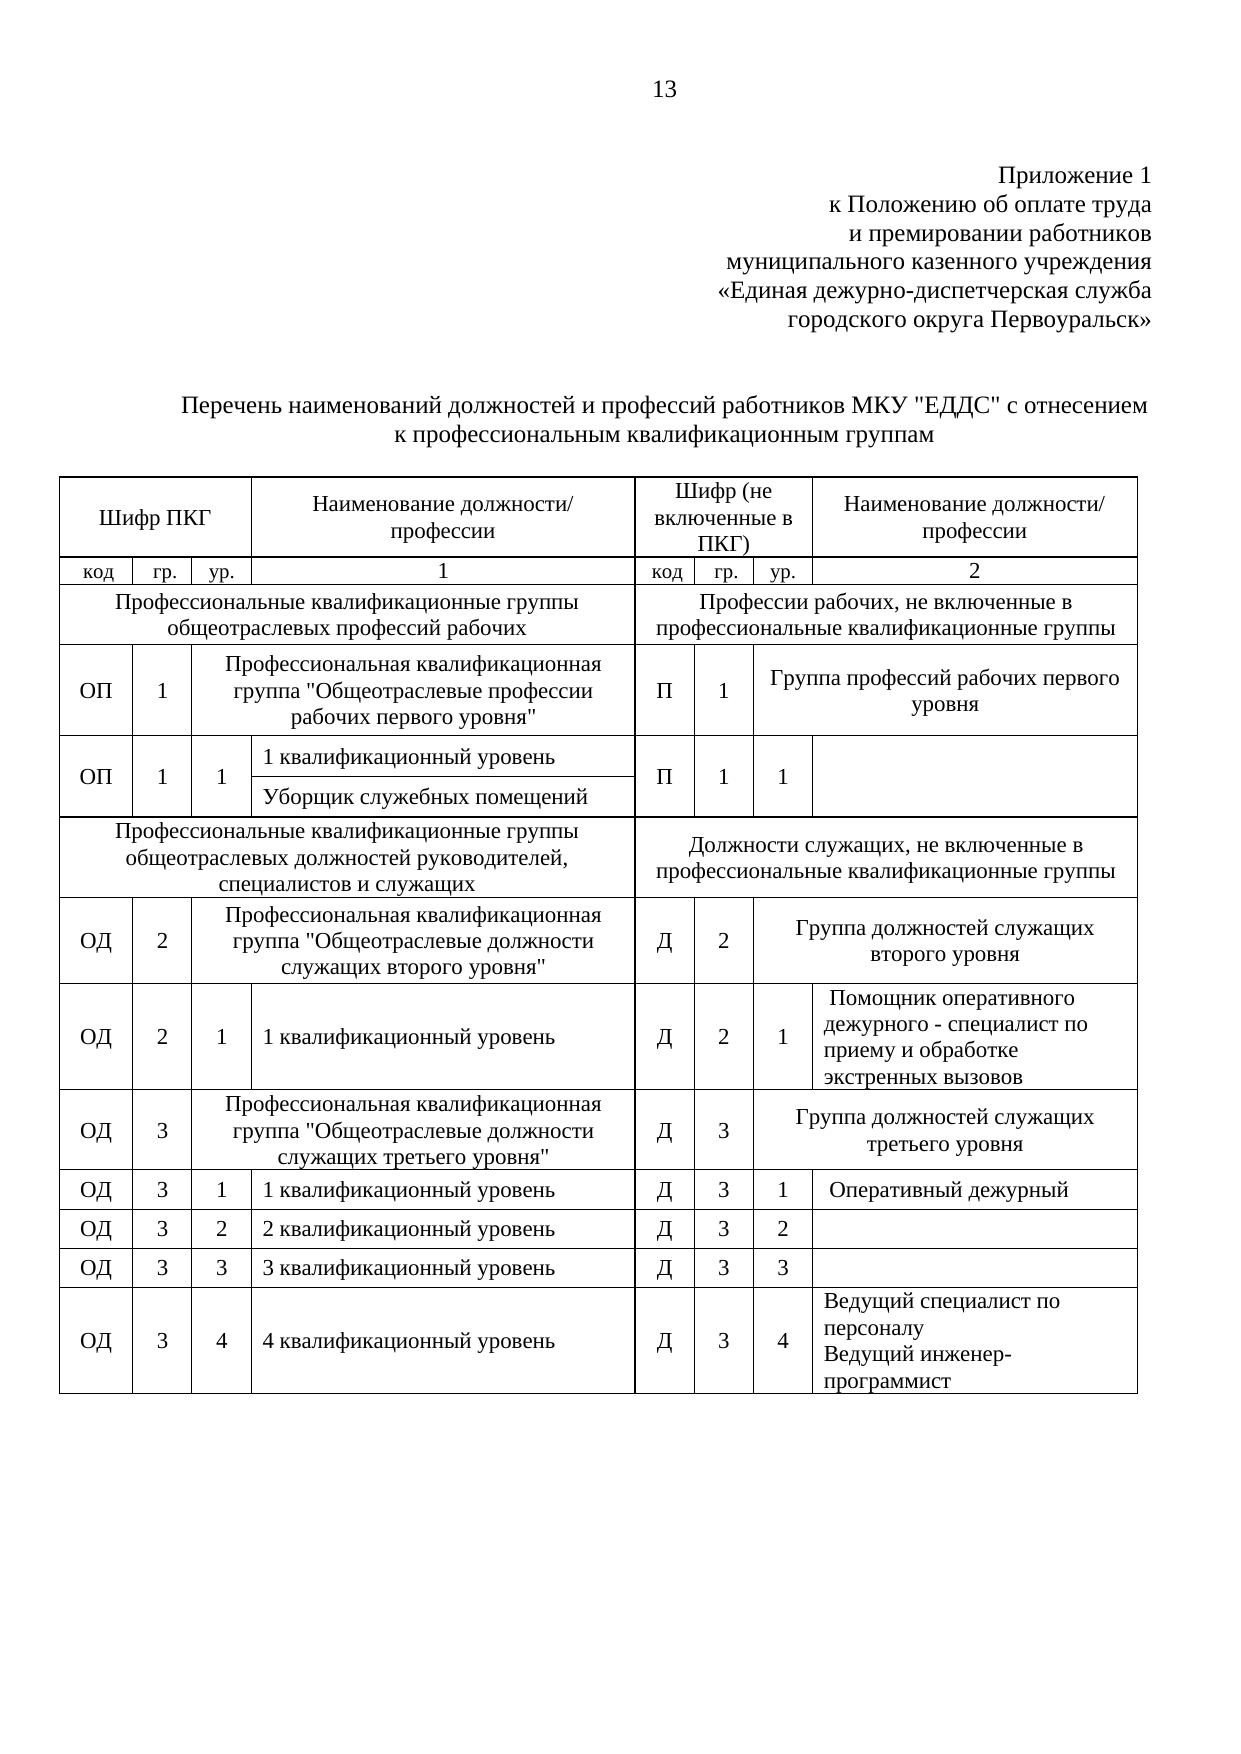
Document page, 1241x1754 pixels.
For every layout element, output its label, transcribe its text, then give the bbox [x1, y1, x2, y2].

table_cell 3 [695, 1170, 753, 1208]
table_cell 2 [754, 1210, 812, 1247]
table_cell 2 [133, 984, 191, 1089]
table_cell 3 [133, 1210, 191, 1247]
text городского округа Первоуральск» [177, 304, 1152, 333]
table_cell 1 [192, 1170, 251, 1208]
text муниципального казенного учреждения [177, 246, 1152, 275]
table_cell 1 [192, 736, 251, 816]
table_cell Д [636, 898, 694, 983]
table_cell 1 квалификационный уровень [252, 736, 634, 776]
text Приложение 1 [177, 160, 1152, 189]
table_cell Помощник оперативного дежурного - специалист по приему и обработке экстренных вызовов [813, 984, 1137, 1089]
table_cell Оперативный дежурный [813, 1170, 1137, 1208]
table_cell ОД [60, 898, 132, 983]
table_cell 1 [133, 736, 191, 816]
table_cell 1 [695, 736, 753, 816]
table_cell ОД [60, 1249, 132, 1287]
table_cell 1 [754, 736, 812, 816]
table_cell 2 [695, 898, 753, 983]
table_cell ур. [754, 558, 812, 584]
table_cell ОД [60, 1090, 132, 1169]
table_cell 3 [133, 1090, 191, 1169]
table_cell ОП [60, 736, 132, 816]
table_cell Профессиональные квалификационные группы общеотраслевых профессий рабочих [60, 585, 634, 644]
table_cell 3 [192, 1249, 251, 1287]
table_cell 2 [813, 558, 1137, 584]
table_header Шифр ПКГ [60, 478, 251, 556]
table_cell Д [636, 1090, 694, 1169]
table_cell 4 квалификационный уровень [252, 1288, 634, 1393]
text к Положению об оплате труда [177, 189, 1152, 218]
table_cell Д [636, 1170, 694, 1208]
table_cell ОП [60, 645, 132, 735]
table_cell Д [636, 1210, 694, 1247]
table_header Наименование должности/ профессии [252, 478, 634, 556]
table_cell 1 [754, 1170, 812, 1208]
table_cell 3 [754, 1249, 812, 1287]
table_header Наименование должности/ профессии [813, 478, 1137, 556]
table_cell 1 квалификационный уровень [252, 1170, 634, 1208]
table_cell ОД [60, 1288, 132, 1393]
table_cell Профессиональная квалификационная группа "Общеотраслевые профессии рабочих первого уровня" [192, 645, 634, 735]
table_cell 3 [695, 1249, 753, 1287]
table_cell 3 [133, 1249, 191, 1287]
table_cell Должности служащих, не включенные в профессиональные квалификационные группы [636, 818, 1137, 897]
table_cell код [636, 558, 694, 584]
text «Единая дежурно-диспетчерская служба [177, 275, 1152, 304]
table_cell 3 квалификационный уровень [252, 1249, 634, 1287]
table_cell Уборщик служебных помещений [252, 777, 634, 816]
table_cell Группа профессий рабочих первого уровня [754, 645, 1137, 735]
table_cell [813, 1210, 1137, 1247]
table_cell 2 [192, 1210, 251, 1247]
table_cell ОД [60, 984, 132, 1089]
table_cell Профессиональная квалификационная группа "Общеотраслевые должности служащих второго уровня" [192, 898, 634, 983]
table_cell Профессиональная квалификационная группа "Общеотраслевые должности служащих третьего уровня" [192, 1090, 634, 1169]
table_cell 4 [192, 1288, 251, 1393]
table_cell ОД [60, 1170, 132, 1208]
table_cell 1 [133, 645, 191, 735]
table_cell 1 [252, 558, 634, 584]
table_cell 3 [695, 1288, 753, 1393]
table_cell 3 [133, 1170, 191, 1208]
table_cell 1 квалификационный уровень [252, 984, 634, 1089]
table_header Шифр (не включенные в ПКГ) [636, 478, 812, 556]
table_cell гр. [695, 558, 753, 584]
table_cell 3 [133, 1288, 191, 1393]
table_cell П [636, 645, 694, 735]
table_cell Группа должностей служащих второго уровня [754, 898, 1137, 983]
table_cell Д [636, 984, 694, 1089]
table_cell Д [636, 1288, 694, 1393]
text Перечень наименований должностей и профессий работников МКУ "ЕДДС" с отнесением к профессиональным квалификационным группам [177, 390, 1152, 448]
table_cell П [636, 736, 694, 816]
table_cell 2 [133, 898, 191, 983]
table_cell 1 [192, 984, 251, 1089]
table_cell 3 [695, 1090, 753, 1169]
table_cell [813, 1249, 1137, 1287]
table_cell Профессии рабочих, не включенные в профессиональные квалификационные группы [636, 585, 1137, 644]
table_cell Ведущий специалист по персоналу Ведущий инженер-программист [813, 1288, 1137, 1393]
table_cell Группа должностей служащих третьего уровня [754, 1090, 1137, 1169]
table_cell [813, 736, 1137, 816]
table_cell Профессиональные квалификационные группы общеотраслевых должностей руководителей, специалистов и служащих [60, 818, 634, 897]
table_cell ОД [60, 1210, 132, 1247]
table_cell гр. [133, 558, 191, 584]
table_cell Д [636, 1249, 694, 1287]
table_cell 2 [695, 984, 753, 1089]
table_cell 4 [754, 1288, 812, 1393]
table_cell 1 [754, 984, 812, 1089]
table_cell ур. [192, 558, 251, 584]
text и премировании работников [177, 218, 1152, 246]
table_cell 1 [695, 645, 753, 735]
table_cell 2 квалификационный уровень [252, 1210, 634, 1247]
table_cell код [60, 558, 132, 584]
table_cell 3 [695, 1210, 753, 1247]
